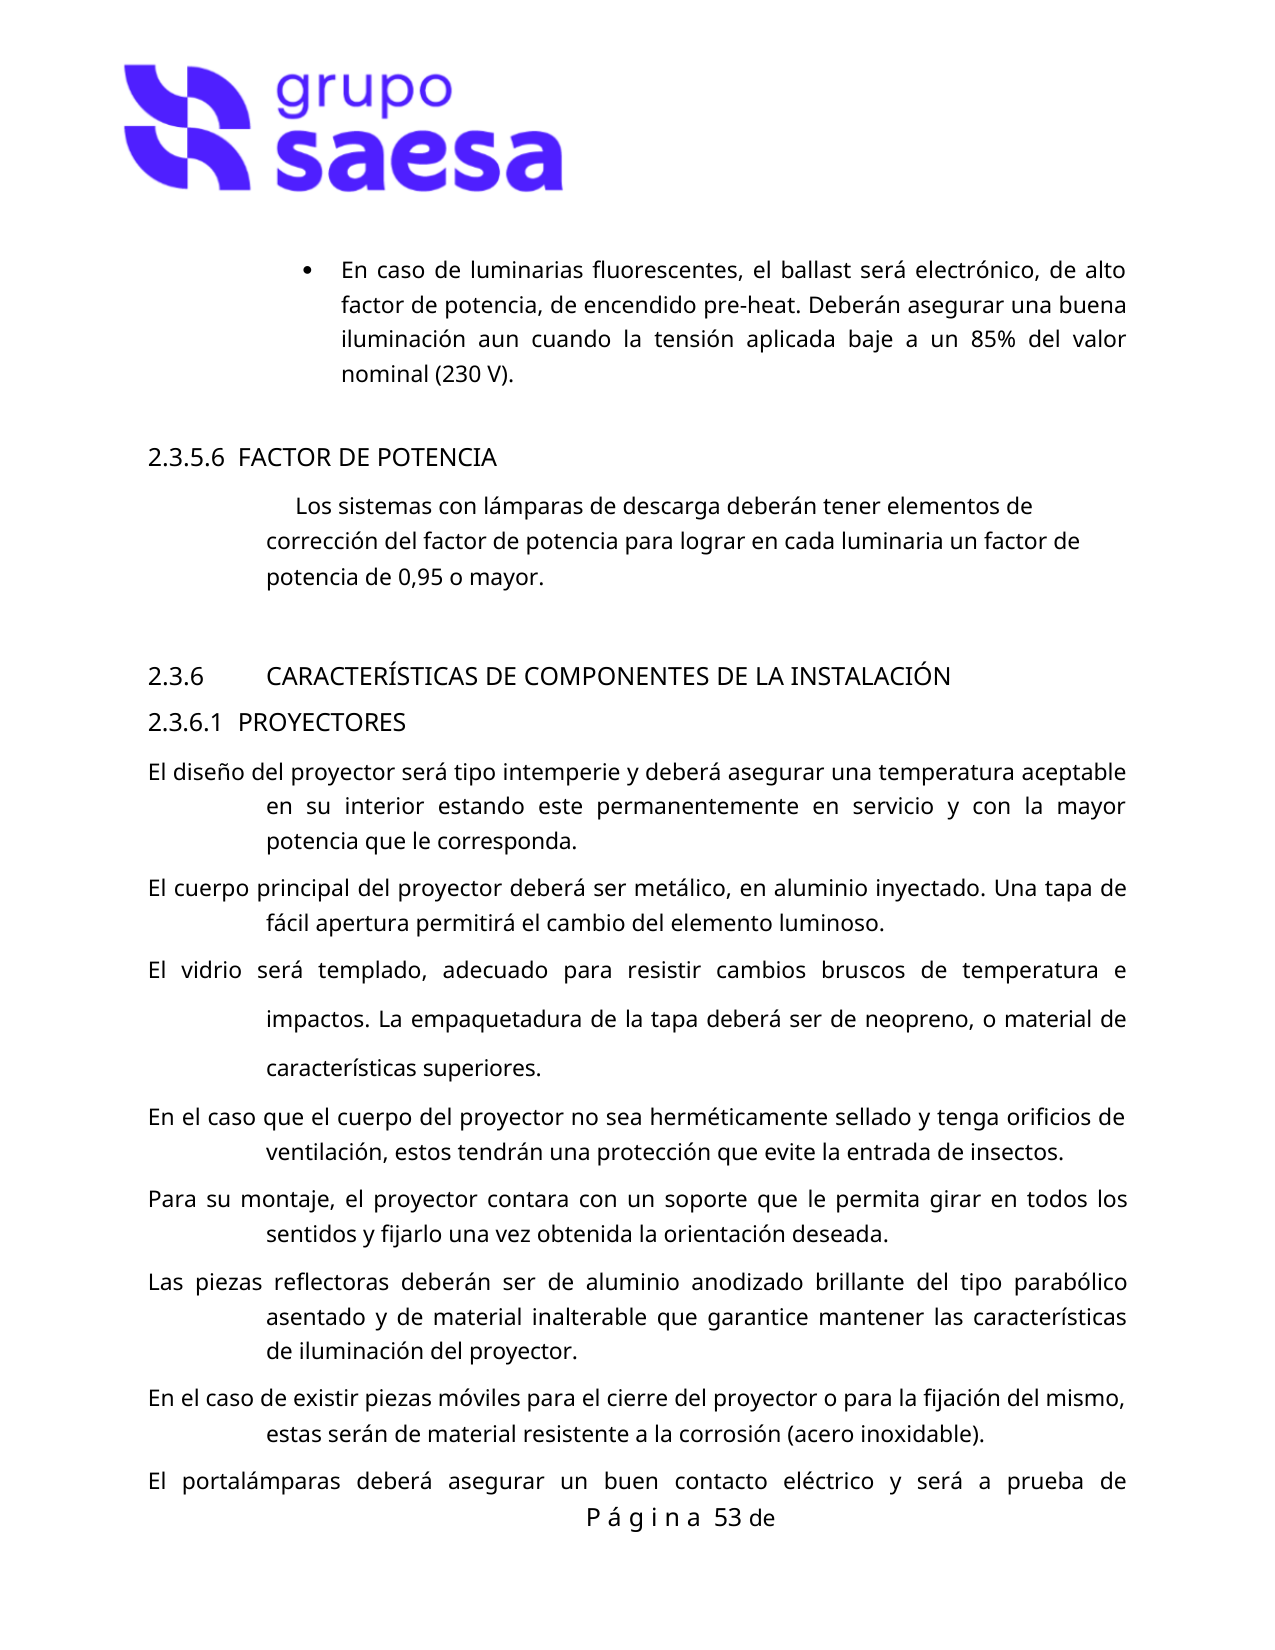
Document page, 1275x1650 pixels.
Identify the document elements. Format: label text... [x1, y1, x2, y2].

subtitle PROYECTORES [148, 705, 1162, 739]
text Para su montaje, el proyector contara con un soporte que le permita girar en todos los sentidos y fijarlo una vez obtenida la orientación deseada. [148, 1183, 1128, 1250]
text El diseño del proyector será tipo intemperie y deberá asegurar una temperatura aceptable en su interior estando este permanentemente en servicio y con la mayor potencia que le corresponda. [148, 755, 1127, 856]
picture [112, 55, 569, 196]
text El cuerpo principal del proyector deberá ser metálico, en aluminio inyectado. Una tapa de fácil apertura permitirá el cambio del elemento luminoso. [148, 872, 1128, 938]
text Las piezas reflectoras deberán ser de aluminio anodizado brillante del tipo parabólico asentado y de material inalterable que garantice mantener las características de iluminación del proyector. [148, 1266, 1128, 1366]
text El vidrio será templado, adecuado para resistir cambios bruscos de temperatura e impactos. La empaquetadura de la tapa deberá ser de neopreno, o material de características superiores. [148, 954, 1128, 1083]
text Los sistemas con lámparas de descarga deberán tener elementos de corrección del factor de potencia para lograr en cada luminaria un factor de potencia de 0,95 o mayor. [266, 490, 1127, 592]
text En el caso de existir piezas móviles para el cierre del proyector o para la fijación del mismo, estas serán de material resistente a la corrosión (acero inoxidable). [148, 1382, 1127, 1449]
list En caso de luminarias fluorescentes, el ballast será electrónico, de alto factor de potencia, de encendido pre-heat. Deberán asegurar una buena iluminación aun cuando la tensión aplicada baje a un 85% del valor nominal (230 V). [303, 254, 1127, 389]
text En el caso que el cuerpo del proyector no sea herméticamente sellado y tenga orificios de ventilación, estos tendrán una protección que evite la entrada de insectos. [148, 1100, 1127, 1167]
subtitle CARACTERÍSTICAS DE COMPONENTES DE LA INSTALACIÓN [148, 658, 1162, 693]
subtitle FACTOR DE POTENCIA [148, 440, 1162, 474]
